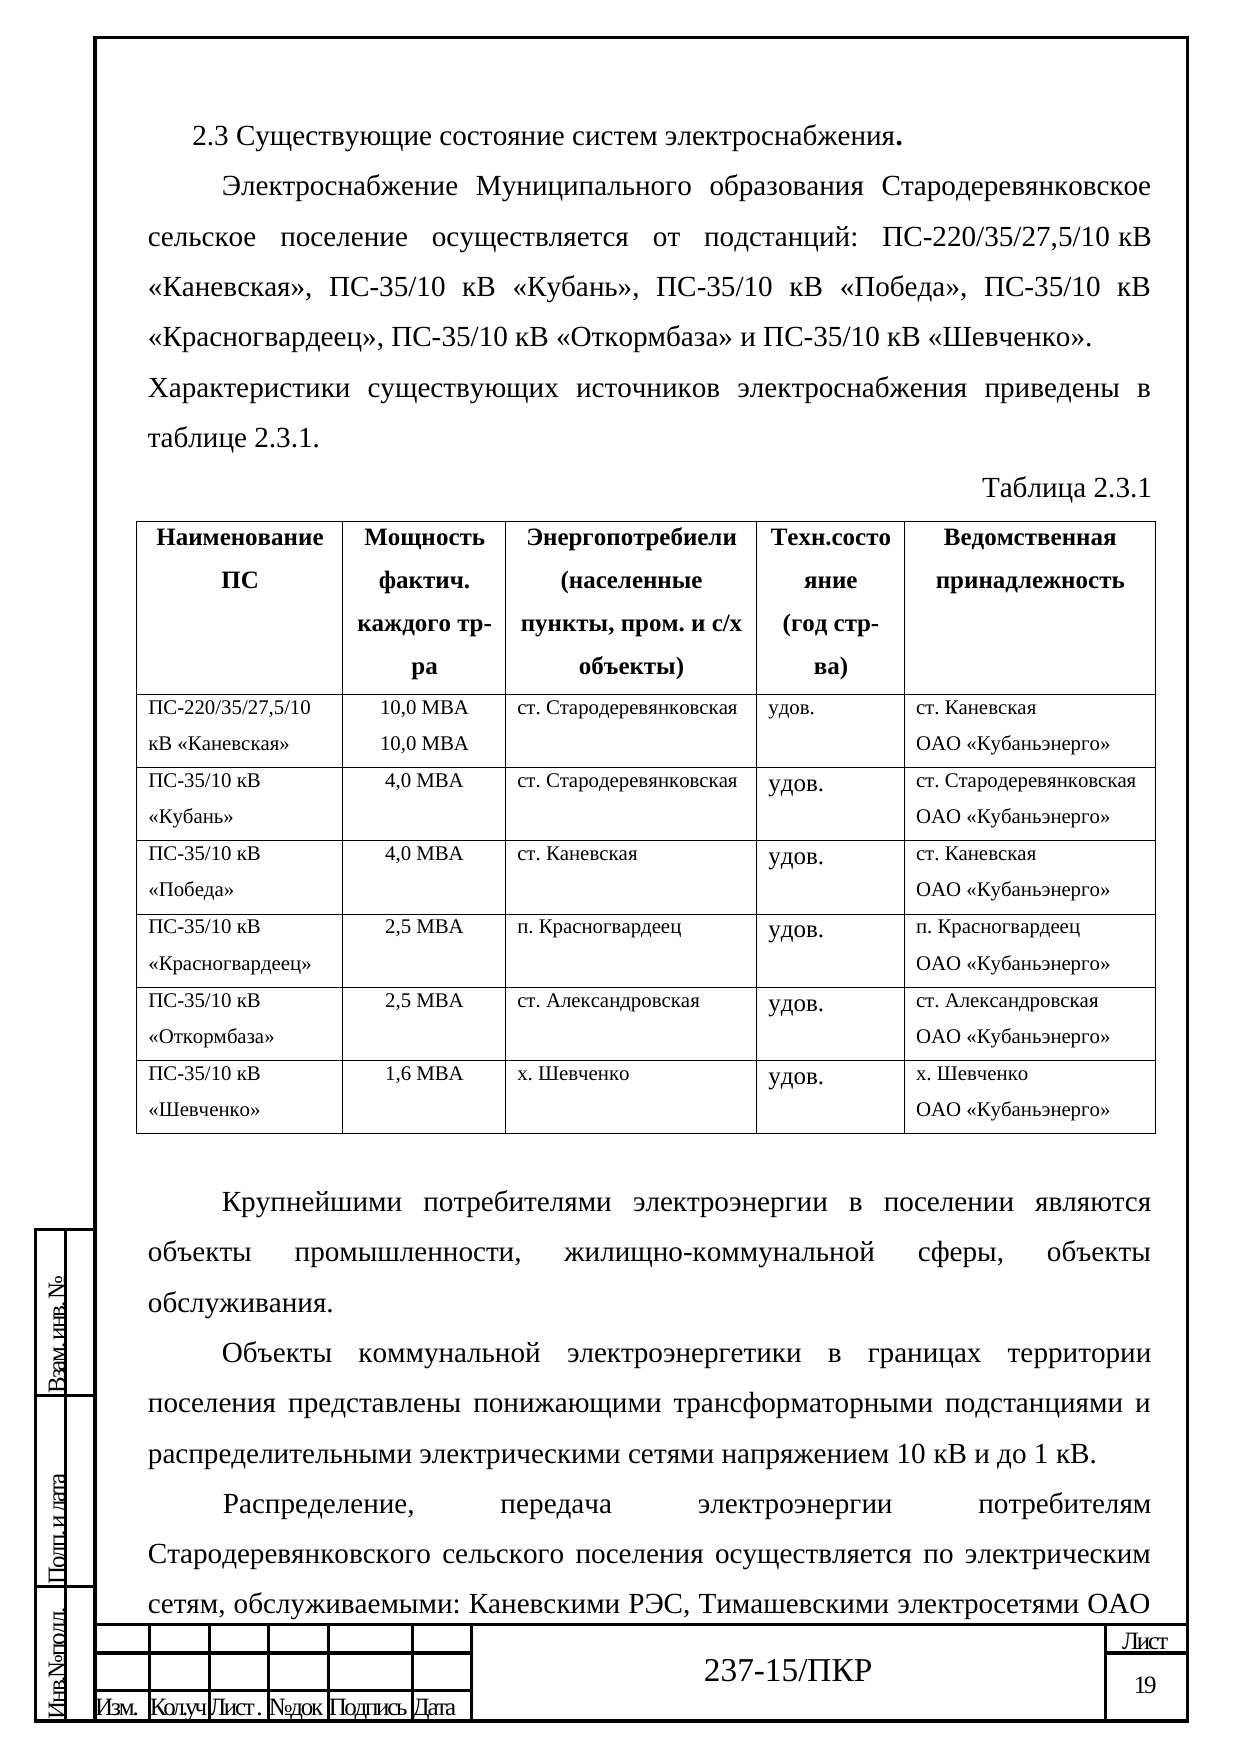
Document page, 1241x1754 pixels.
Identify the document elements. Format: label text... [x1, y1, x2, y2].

table_cell ПС-35/10 кВ «Шевченко» [137, 1061, 342, 1133]
table_cell ПС-220/35/27,5/10 кВ «Каневская» [137, 695, 342, 767]
text Характеристики существующих источников электроснабжения приведены в таблице 2.3.1. [148, 370, 1152, 453]
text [148, 1486, 1152, 1620]
text Объекты коммунальной электроэнергетики в границах территории поселения представлены понижающими трансформаторными подстанциями и распределительными электрическими сетями напряжением 10 кВ и до 1 кВ. [148, 1335, 1152, 1469]
table_cell ПС-35/10 кВ «Красногвардеец» [137, 915, 342, 987]
table_header Наименование ПС [137, 522, 342, 694]
table_header Техн.состояние (год стр-ва) [757, 522, 904, 694]
table_cell 2,5 МВА [343, 988, 505, 1060]
table_cell ст. Каневская ОАО «Кубаньэнерго» [905, 695, 1155, 767]
table_cell удов. [757, 695, 904, 767]
text 2.3 Существующие состояние систем электроснабжения. [148, 118, 1152, 152]
table_cell ПС-35/10 кВ «Победа» [137, 841, 342, 913]
table_cell ст. Стародеревянковская [506, 768, 756, 840]
table_cell 4,0 МВА [343, 841, 505, 913]
table_cell 4,0 МВА [343, 768, 505, 840]
table_cell ПС-35/10 кВ «Кубань» [137, 768, 342, 840]
table_cell ст. Александровская [506, 988, 756, 1060]
table_cell ст. Каневская [506, 841, 756, 913]
table_cell ст. Стародеревянковская [506, 695, 756, 767]
table_cell ПС-35/10 кВ «Откормбаза» [137, 988, 342, 1060]
table_cell удов. [757, 915, 904, 987]
table_cell х. Шевченко ОАО «Кубаньэнерго» [905, 1061, 1155, 1133]
table_cell ст. Александровская ОАО «Кубаньэнерго» [905, 988, 1155, 1060]
table_cell ст. Каневская ОАО «Кубаньэнерго» [905, 841, 1155, 913]
table_cell 1,6 МВА [343, 1061, 505, 1133]
table_cell х. Шевченко [506, 1061, 756, 1133]
table_cell удов. [757, 1061, 904, 1133]
text Электроснабжение Муниципального образования Стародеревянковское сельское поселение осуществляется от подстанций: ПС-220/35/27,5/10 кВ «Каневская», ПС-35/10 кВ «Кубань», ПС-35/10 кВ «Победа», ПС-35/10 кВ «Красногвардеец», ПС-35/10 кВ «Откормбаза» и ПС-35/10 кВ «Шевченко». [148, 168, 1152, 353]
table_cell удов. [757, 841, 904, 913]
table_cell ст. Стародеревянковская ОАО «Кубаньэнерго» [905, 768, 1155, 840]
table_cell удов. [757, 768, 904, 840]
table_cell п. Красногвардеец ОАО «Кубаньэнерго» [905, 915, 1155, 987]
text Таблица 2.3.1 [148, 470, 1152, 504]
text Крупнейшими потребителями электроэнергии в поселении являются объекты промышленности, жилищно-коммунальной сферы, объекты обслуживания. [148, 1184, 1152, 1318]
table_cell 2,5 МВА [343, 915, 505, 987]
table_cell 10,0 МВА 10,0 МВА [343, 695, 505, 767]
table_header Энергопотребиели (населенные пункты, пром. и с/х объекты) [506, 522, 756, 694]
table_cell удов. [757, 988, 904, 1060]
table_header Ведомственная принадлежность [905, 522, 1155, 694]
table_header Мощность фактич. каждого тр-ра [343, 522, 505, 694]
table_cell п. Красногвардеец [506, 915, 756, 987]
